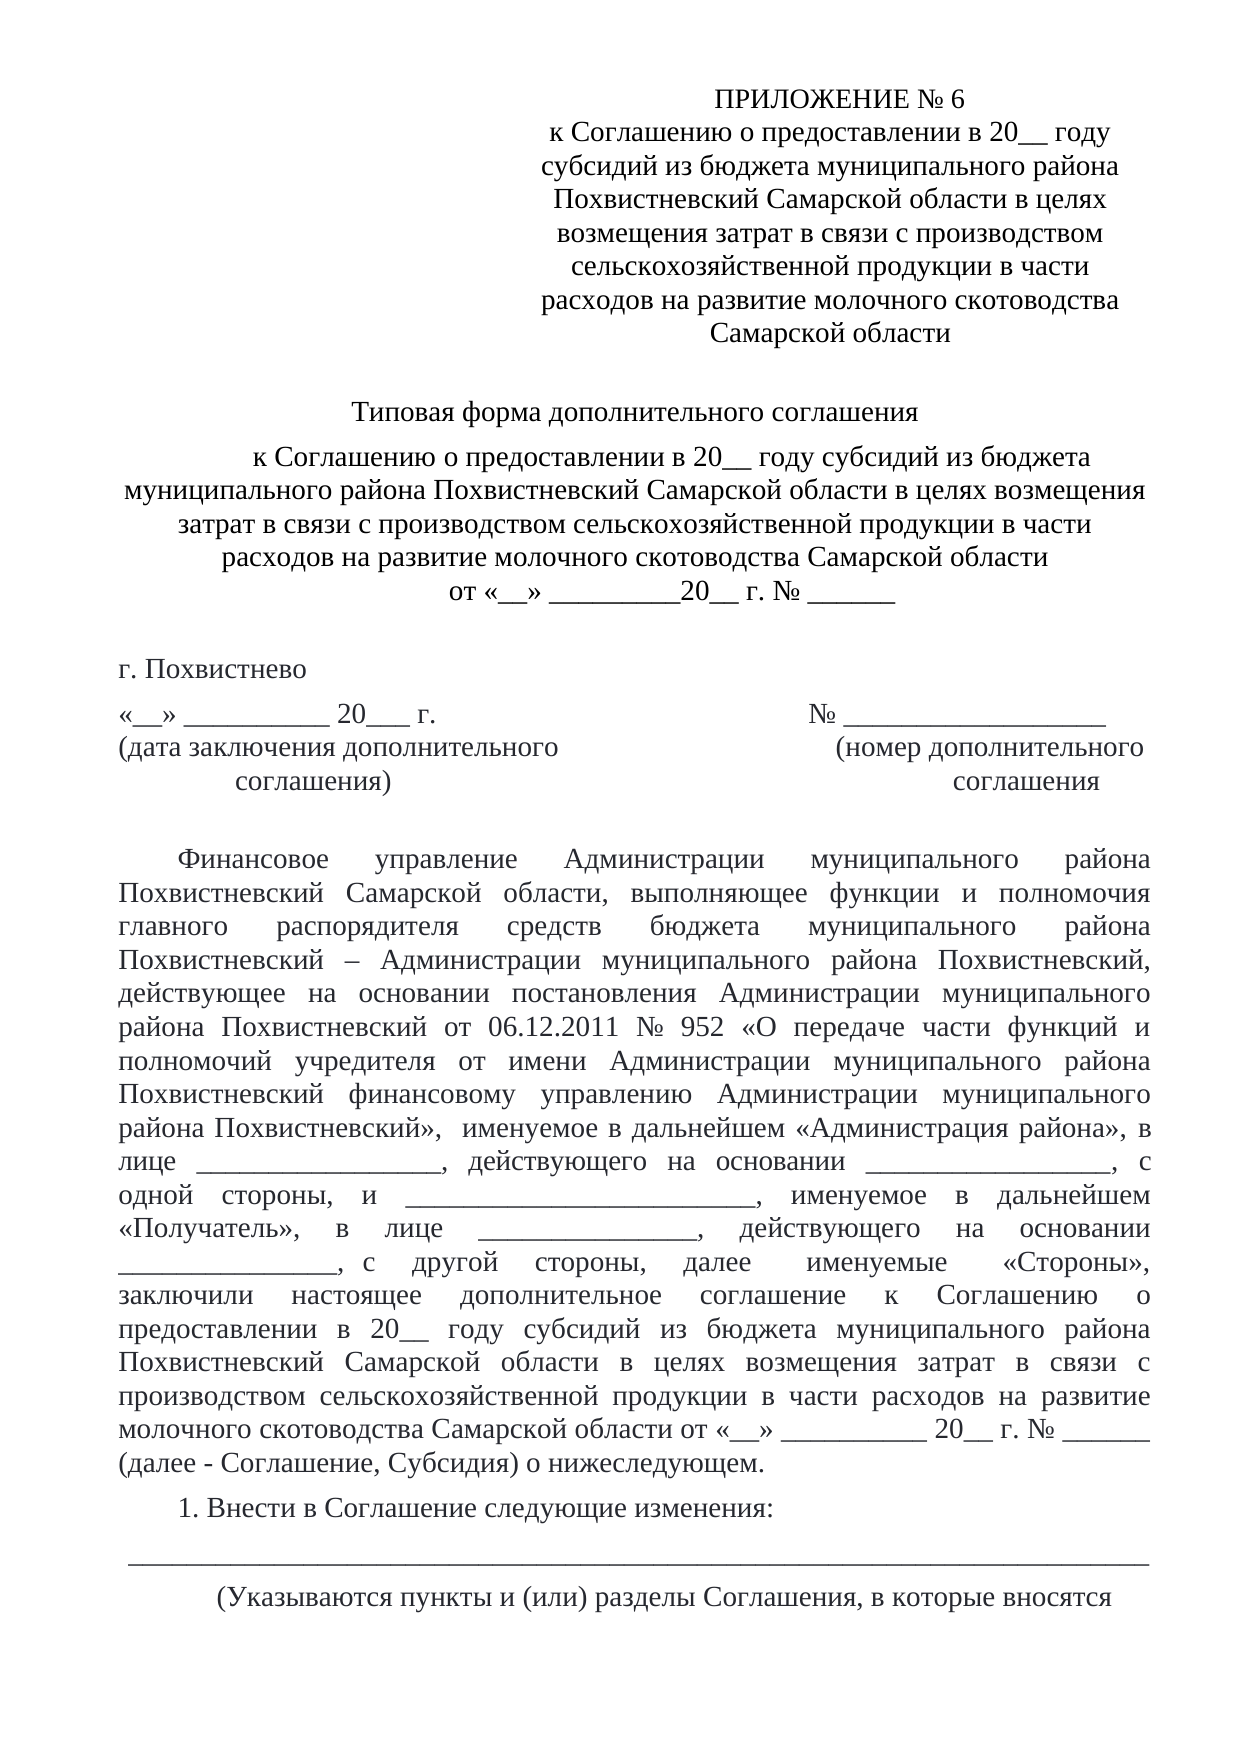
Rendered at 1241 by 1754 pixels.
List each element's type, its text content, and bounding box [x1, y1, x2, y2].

title от «__» _________20__ г. № ______ [118, 573, 1152, 606]
table_header ПРИЛОЖЕНИЕ № 6 [118, 82, 1148, 114]
table_cell к Соглашению о предоставлении в 20__ году субсидий из бюджета муниципального района Похвистневский Самарской области в целях возмещения затрат в связи с производством сельскохозяйственной продукции в части расходов на развитие молочного скотоводства Самарской области [118, 114, 1148, 349]
subtitle (дата заключения дополнительного (номер дополнительного [118, 729, 1152, 763]
subtitle г. Похвистнево [118, 651, 1152, 685]
title к Соглашению о предоставлении в 20__ году субсидий из бюджета муниципального района Похвистневский Самарской области в целях возмещения затрат в связи с производством сельскохозяйственной продукции в части расходов на развитие молочного скотоводства Самарской области [118, 439, 1152, 573]
subtitle Финансовое управление Администрации муниципального района Похвистневский Самарской области, выполняющее функции и полномочия главного распорядителя средств бюджета муниципального района Похвистневский – Администрации муниципального района Похвистневский, действующее на основании постановления Администрации муниципального района Похвистневский от 06.12.2011 № 952 «О передаче части функций и полномочий учредителя от имени Администрации муниципального района Похвистневский финансовому управлению Администрации муниципального района Похвистневский», именуемое в дальнейшем «Администрация района», в лице _________________, действующего на основании _________________, с одной стороны, и ________________________, именуемое в дальнейшем «Получатель», в лице _______________, действующего на основании _______________, с другой стороны, далее именуемые «Стороны», заключили настоящее дополнительное соглашение к Соглашению о предоставлении в 20__ году субсидий из бюджета муниципального района Похвистневский Самарской области в целях возмещения затрат в связи с производством сельскохозяйственной продукции в части расходов на развитие молочного скотоводства Самарской области от «__» __________ 20__ г. № ______ (далее - Соглашение, Субсидия) о нижеследующем. [118, 841, 1152, 1479]
subtitle Типовая форма дополнительного соглашения [118, 394, 1152, 427]
subtitle (Указываются пункты и (или) разделы Соглашения, в которые вносятся [118, 1579, 1152, 1613]
subtitle соглашения) соглашения [118, 763, 1152, 797]
subtitle «__» __________ 20___ г. № __________________ [118, 696, 1152, 729]
subtitle 1. Внести в Соглашение следующие изменения: [118, 1490, 1152, 1523]
subtitle ______________________________________________________________________ [118, 1535, 1152, 1568]
